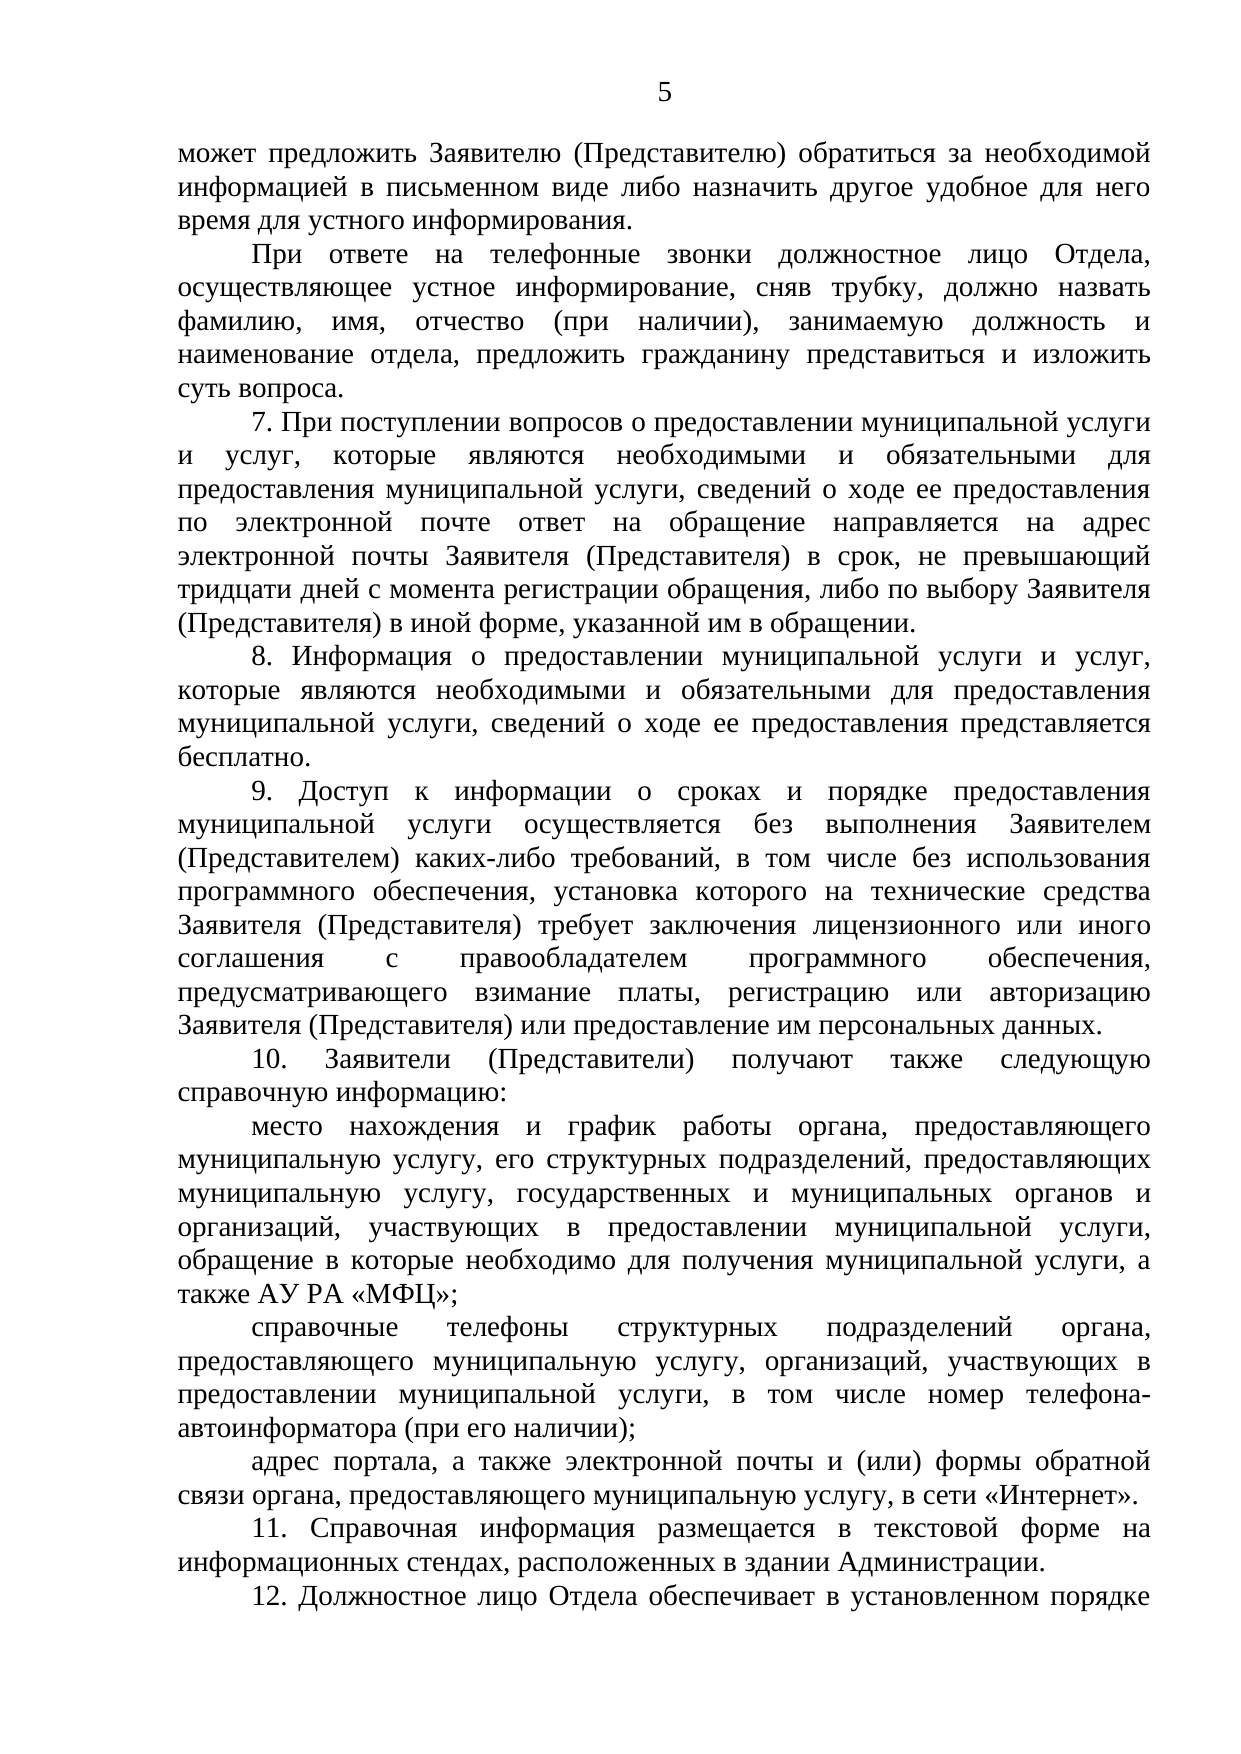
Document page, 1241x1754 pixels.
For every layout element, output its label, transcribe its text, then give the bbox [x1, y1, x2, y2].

text 10. Заявители (Представители) получают также следующую справочную информацию: [177, 1041, 1152, 1108]
text справочные телефоны структурных подразделений органа, предоставляющего муниципальную услугу, организаций, участвующих в предоставлении муниципальной услуги, в том числе номер телефона-автоинформатора (при его наличии); [177, 1309, 1152, 1443]
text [177, 135, 1152, 236]
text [177, 1578, 1152, 1611]
text 9. Доступ к информации о сроках и порядке предоставления муниципальной услуги осуществляется без выполнения Заявителем (Представителем) каких-либо требований, в том числе без использования программного обеспечения, установка которого на технические средства Заявителя (Представителя) требует заключения лицензионного или иного соглашения с правообладателем программного обеспечения, предусматривающего взимание платы, регистрацию или авторизацию Заявителя (Представителя) или предоставление им персональных данных. [177, 773, 1152, 1041]
text 8. Информация о предоставлении муниципальной услуги и услуг, которые являются необходимыми и обязательными для предоставления муниципальной услуги, сведений о ходе ее предоставления представляется бесплатно. [177, 638, 1152, 773]
text При ответе на телефонные звонки должностное лицо Отдела, осуществляющее устное информирование, сняв трубку, должно назвать фамилию, имя, отчество (при наличии), занимаемую должность и наименование отдела, предложить гражданину представиться и изложить суть вопроса. [177, 236, 1152, 404]
text место нахождения и график работы органа, предоставляющего муниципальную услугу, его структурных подразделений, предоставляющих муниципальную услугу, государственных и муниципальных органов и организаций, участвующих в предоставлении муниципальной услуги, обращение в которые необходимо для получения муниципальной услуги, а также АУ РА «МФЦ»; [177, 1108, 1152, 1309]
text 11. Справочная информация размещается в текстовой форме на информационных стендах, расположенных в здании Администрации. [177, 1511, 1152, 1578]
text 7. При поступлении вопросов о предоставлении муниципальной услуги и услуг, которые являются необходимыми и обязательными для предоставления муниципальной услуги, сведений о ходе ее предоставления по электронной почте ответ на обращение направляется на адрес электронной почты Заявителя (Представителя) в срок, не превышающий тридцати дней с момента регистрации обращения, либо по выбору Заявителя (Представителя) в иной форме, указанной им в обращении. [177, 404, 1152, 638]
text адрес портала, а также электронной почты и (или) формы обратной связи органа, предоставляющего муниципальную услугу, в сети «Интернет». [177, 1443, 1152, 1511]
